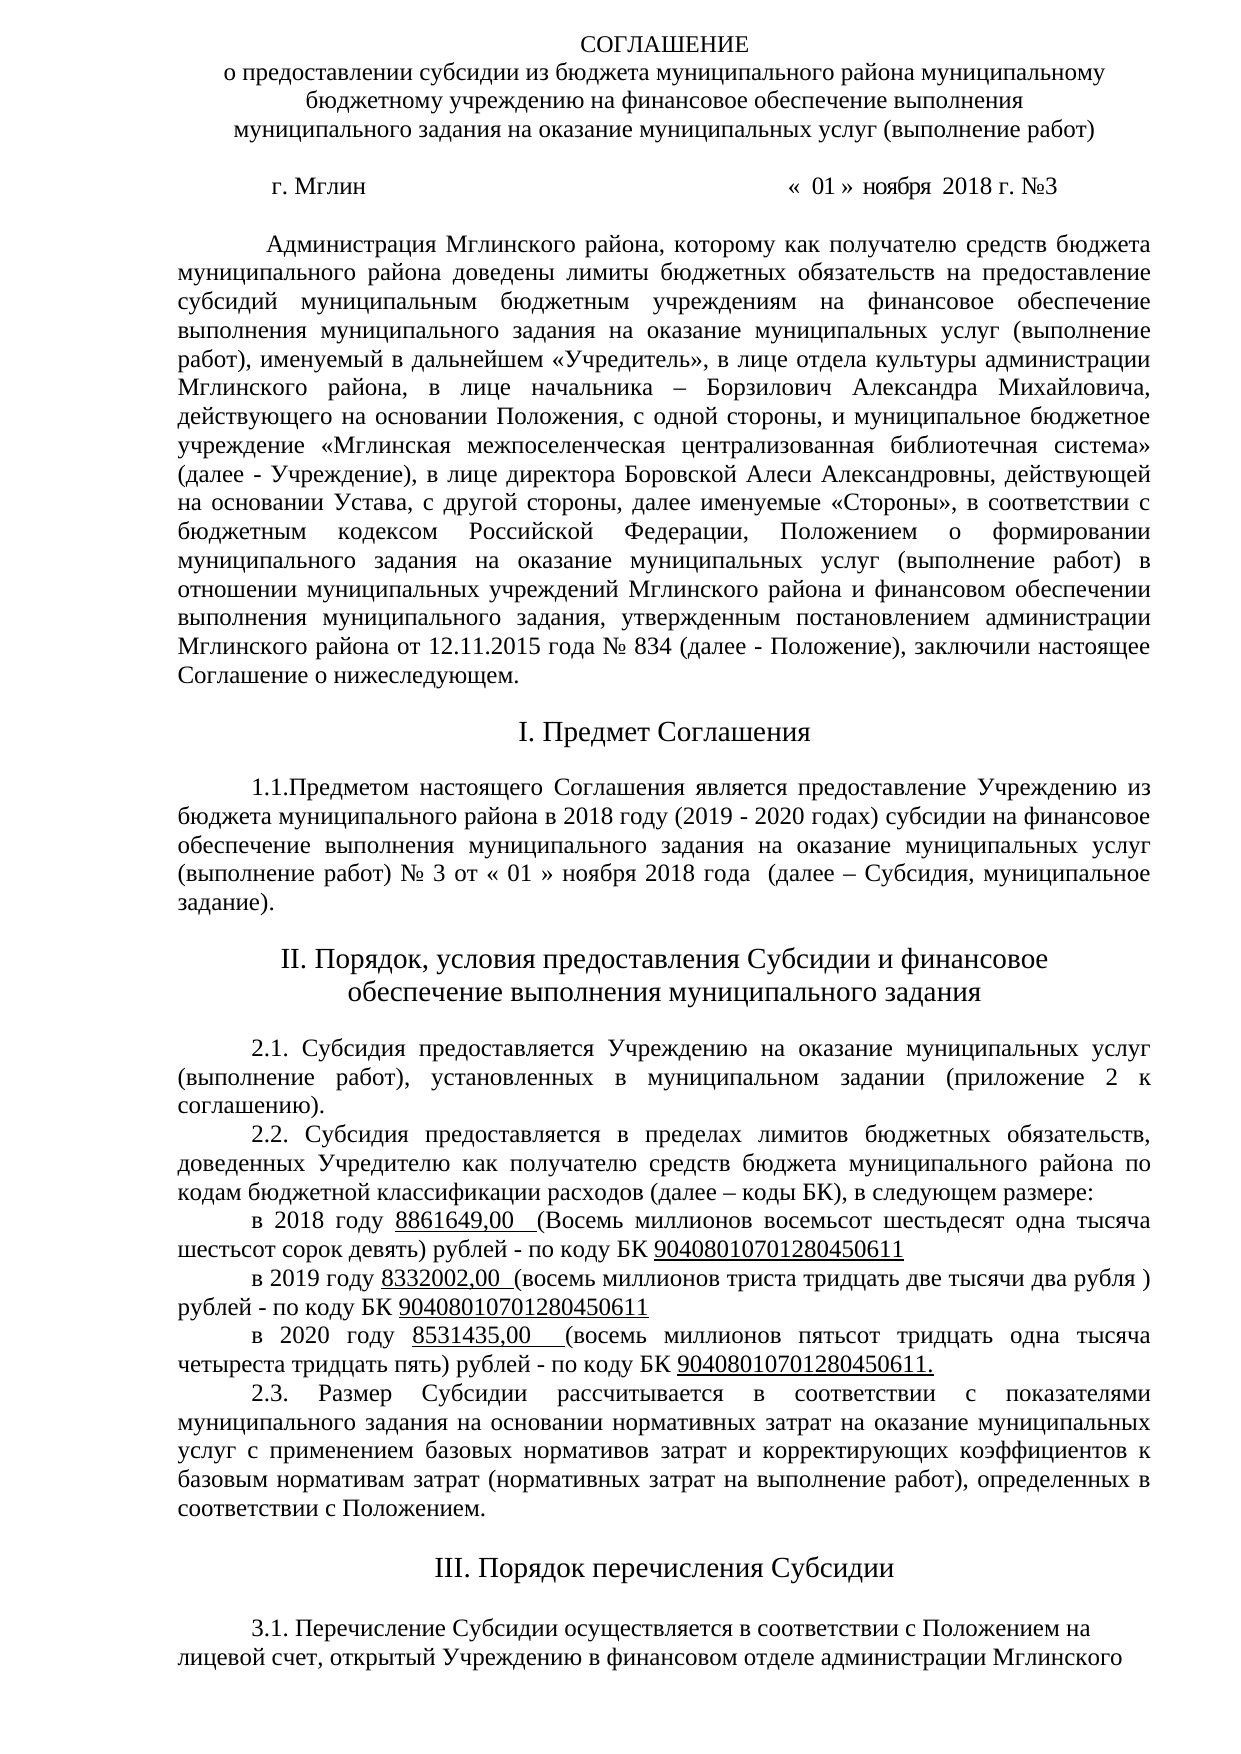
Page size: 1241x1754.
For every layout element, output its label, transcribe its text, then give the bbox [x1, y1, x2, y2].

text Администрация Мглинского района, которому как получателю средств бюджета муниципального района доведены лимиты бюджетных обязательств на предоставление субсидий муниципальным бюджетным учреждениям на финансовое обеспечение выполнения муниципального задания на оказание муниципальных услуг (выполнение работ), именуемый в дальнейшем «Учредитель», в лице отдела культуры администрации Мглинского района, в лице начальника – Борзилович Александра Михайловича, действующего на основании Положения, с одной стороны, и муниципальное бюджетное учреждение «Мглинская межпоселенческая централизованная библиотечная система» (далее - Учреждение), в лице директора Боровской Алеси Александровны, действующей на основании Устава, с другой стороны, далее именуемые «Стороны», в соответствии с бюджетным кодексом Российской Федерации, Положением о формировании муниципального задания на оказание муниципальных услуг (выполнение работ) в отношении муниципальных учреждений Мглинского района и финансовом обеспечении выполнения муниципального задания, утвержденным постановлением администрации Мглинского района от 12.11.2015 года № 834 (далее - Положение), заключили настоящее Соглашение о нижеследующем. [177, 229, 1152, 689]
text 1.1.Предметом настоящего Соглашения является предоставление Учреждению из бюджета муниципального района в 2018 году (2019 - 2020 годах) субсидии на финансовое обеспечение выполнения муниципального задания на оказание муниципальных услуг (выполнение работ) № 3 от « 01 » ноября 2018 года (далее – Субсидия, муниципальное задание). [177, 772, 1152, 916]
text СОГЛАШЕНИЕ [177, 29, 1152, 58]
text г. Мглин « 01 » ноября 2018 г. №3 [177, 171, 788, 200]
text в 2018 году 8861649,00 (Восемь миллионов восемьсот шестьдесят одна тысяча шестьсот сорок девять) рублей - по коду БК 90408010701280450611 [177, 1206, 1152, 1263]
text муниципального задания на оказание муниципальных услуг (выполнение работ) [177, 114, 1152, 142]
text II. Порядок, условия предоставления Субсидии и финансовое обеспечение выполнения муниципального задания [177, 941, 1152, 1008]
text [177, 1613, 1152, 1670]
text 2.1. Субсидия предоставляется Учреждению на оказание муниципальных услуг (выполнение работ), установленных в муниципальном задании (приложение 2 к соглашению). [177, 1033, 1152, 1119]
text I. Предмет Соглашения [177, 714, 1152, 747]
text г. Мглин « 01 » ноября 2018 г. №3 [942, 171, 1152, 200]
text о предоставлении субсидии из бюджета муниципального района муниципальному бюджетному учреждению на финансовое обеспечение выполнения [177, 58, 1152, 114]
text 2.3. Размер Субсидии рассчитывается в соответствии с показателями муниципального задания на основании нормативных затрат на оказание муниципальных услуг с применением базовых нормативов затрат и корректирующих коэффициентов к базовым нормативам затрат (нормативных затрат на выполнение работ), определенных в соответствии с Положением. [177, 1378, 1152, 1522]
text в 2019 году 8332002,00 (восемь миллионов триста тридцать две тысячи два рубля ) рублей - по коду БК 90408010701280450611 [177, 1263, 1152, 1321]
text 2.2. Субсидия предоставляется в пределах лимитов бюджетных обязательств, доведенных Учредителю как получателю средств бюджета муниципального района по кодам бюджетной классификации расходов (далее – коды БК), в следующем размере: [177, 1119, 1152, 1206]
text в 2020 году 8531435,00 (восемь миллионов пятьсот тридцать одна тысяча четыреста тридцать пять) рублей - по коду БК 90408010701280450611. [177, 1321, 1152, 1378]
text III. Порядок перечисления Субсидии [177, 1551, 1152, 1584]
